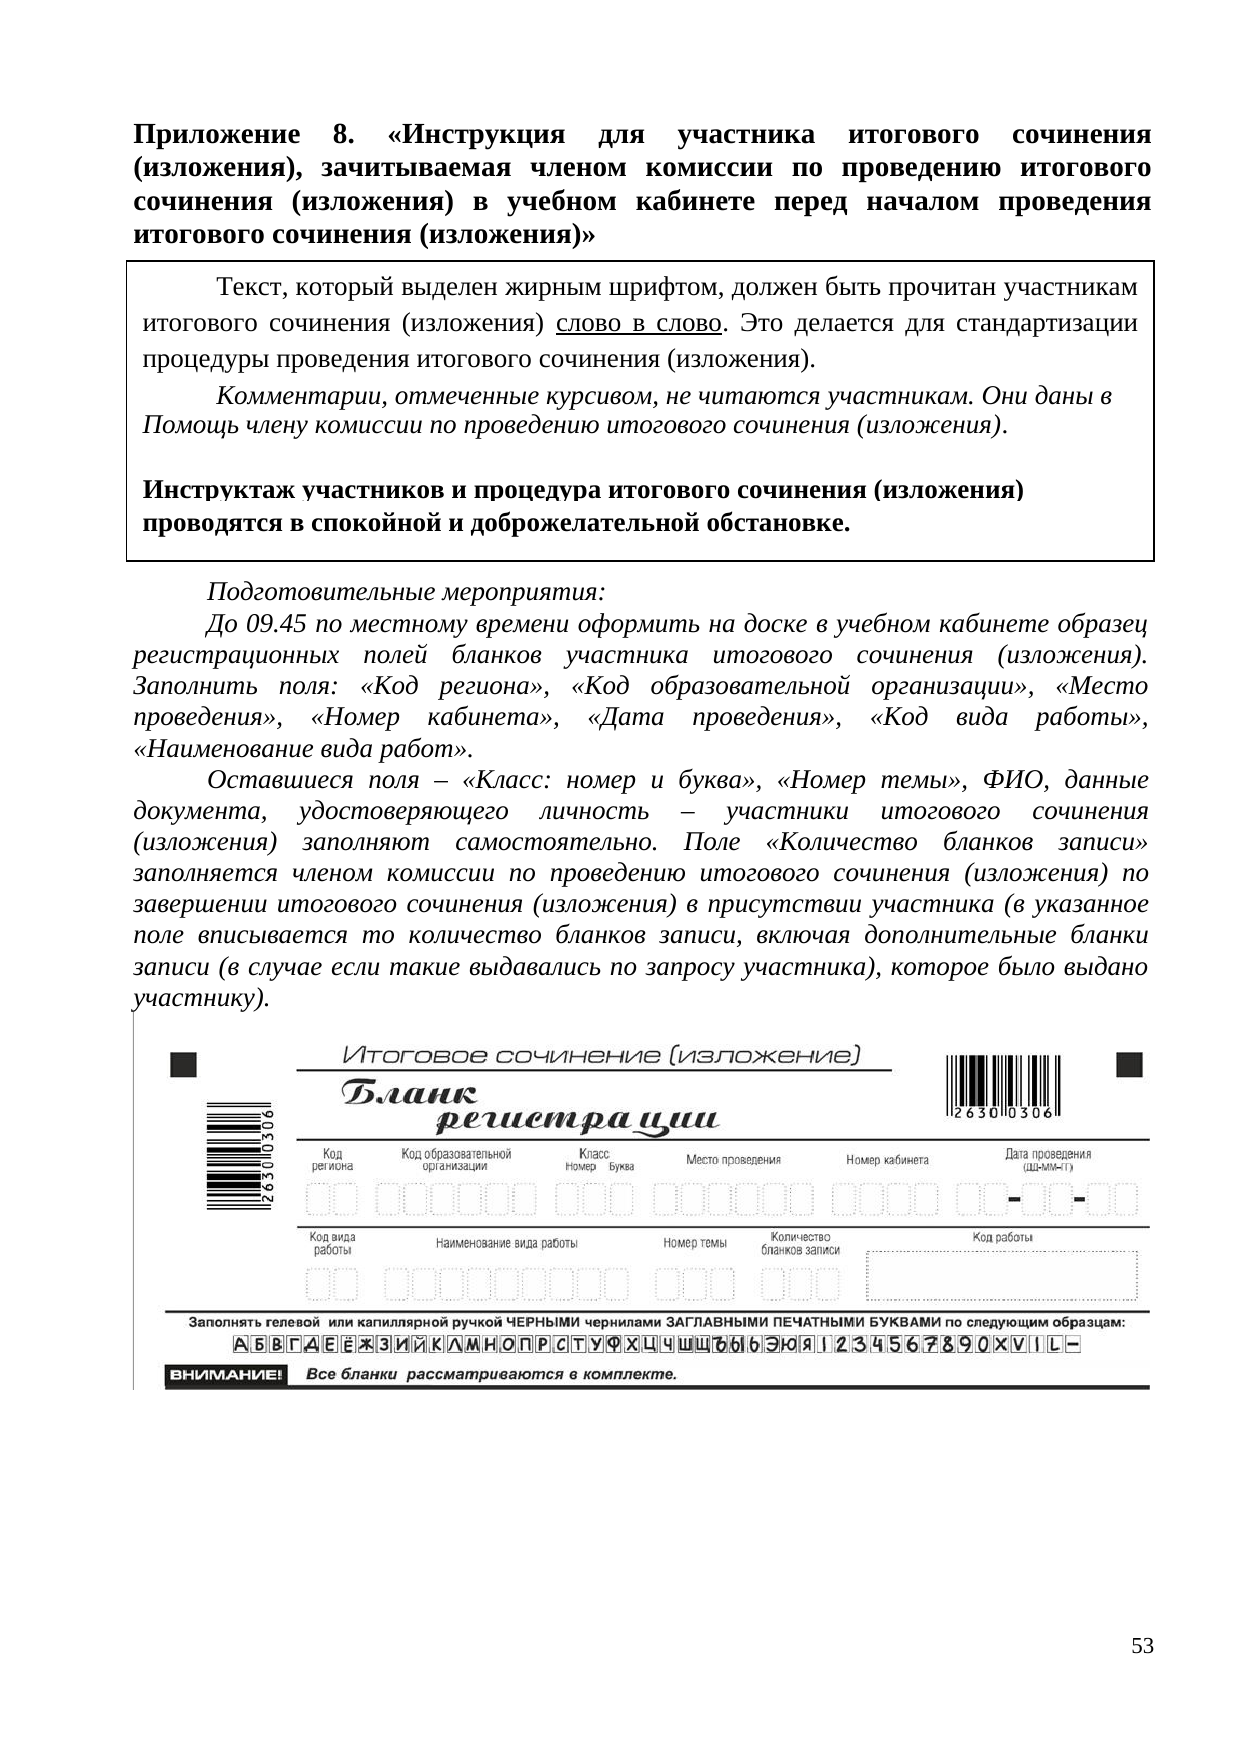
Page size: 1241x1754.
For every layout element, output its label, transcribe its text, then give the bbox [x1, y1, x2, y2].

subtitle Приложение 8. «Инструкция для участника итогового сочинения (изложения), зачитываемая членом комиссии по проведению итогового сочинения (изложения) в учебном кабинете перед началом проведения итогового сочинения (изложения)» [133, 116, 1152, 250]
text Подготовительные мероприятия: [207, 262, 1209, 607]
text До 09.45 по местному времени оформить на доске в учебном кабинете образец регистрационных полей бланков участника итогового сочинения (изложения). Заполнить поля: «Код региона», «Код образовательной организации», «Место проведения», «Номер кабинета», «Дата проведения», «Код вида работы», «Наименование вида работ». [133, 607, 1152, 763]
text Оставшиеся поля – «Класс: номер и буква», «Номер темы», ФИО, данные документа, удостоверяющего личность – участники итогового сочинения (изложения) заполняют самостоятельно. Поле «Количество бланков записи» заполняется членом комиссии по проведению итогового сочинения (изложения) по завершении итогового сочинения (изложения) в присутствии участника (в указанное поле вписывается то количество бланков записи, включая дополнительные бланки записи (в случае если такие выдавались по запросу участника), которое было выдано участнику). [133, 763, 1152, 1012]
picture [132, 1012, 1182, 1390]
